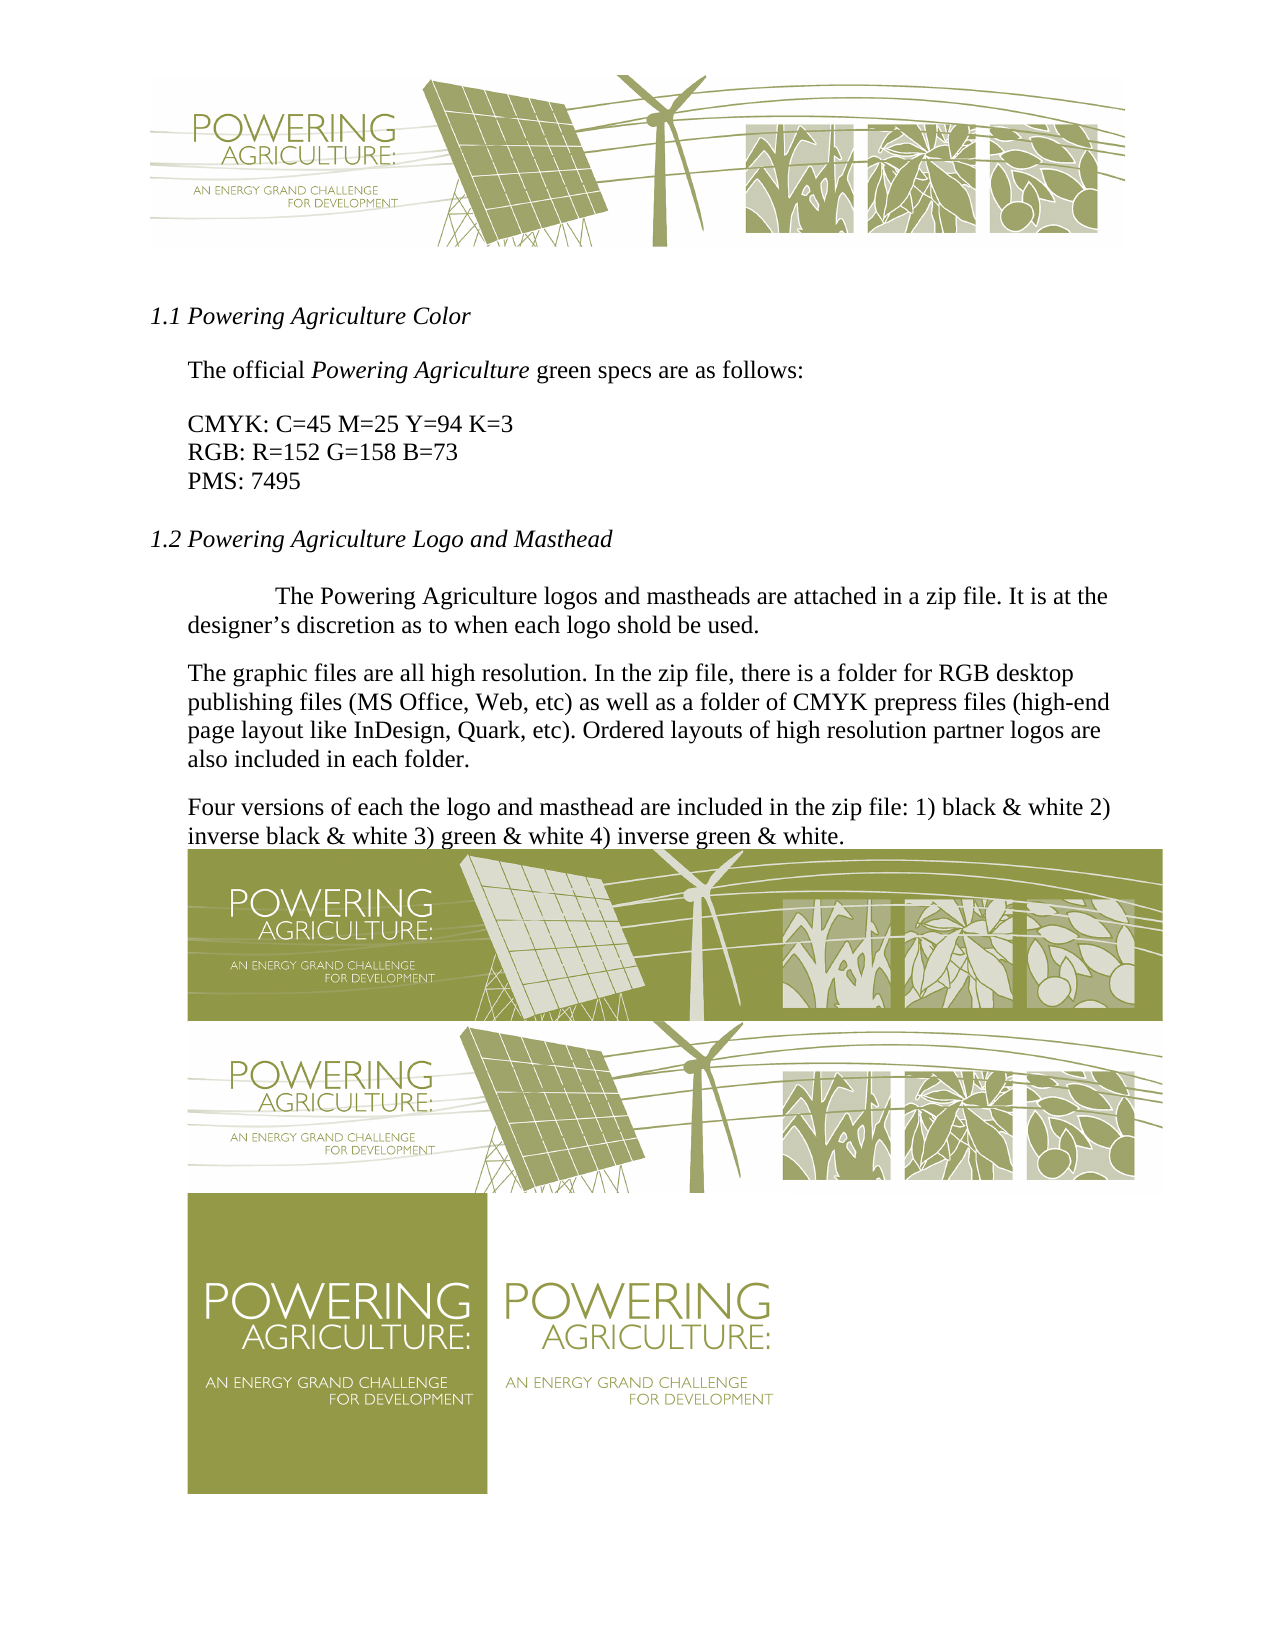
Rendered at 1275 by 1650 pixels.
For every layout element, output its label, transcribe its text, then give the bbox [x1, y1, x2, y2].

picture [187, 849, 1163, 1494]
text CMYK: C=45 M=25 Y=94 K=3 [187, 409, 1125, 437]
text The graphic files are all high resolution. In the zip file, there is a folder for RGB desktop publishing files (MS Office, Web, etc) as well as a folder of CMYK prepress files (high-end page layout like InDesign, Quark, etc). Ordered layouts of high resolution partner logos are also included in each folder. [187, 658, 1125, 773]
list Powering Agriculture Logo and Masthead The Powering Agriculture logos and mastheads are attached in a zip file. It is at the designer’s discretion as to when each logo shold be used. [150, 524, 1125, 639]
text PMS: 7495 [187, 466, 1125, 495]
text Four versions of each the logo and masthead are included in the zip file: 1) black & white 2) inverse black & white 3) green & white 4) inverse green & white. [187, 792, 1125, 849]
picture [150, 75, 1125, 247]
list Powering Agriculture Color [150, 301, 1125, 330]
text RGB: R=152 G=158 B=73 [187, 437, 1125, 466]
text The official Powering Agriculture green specs are as follows: [150, 355, 1125, 383]
